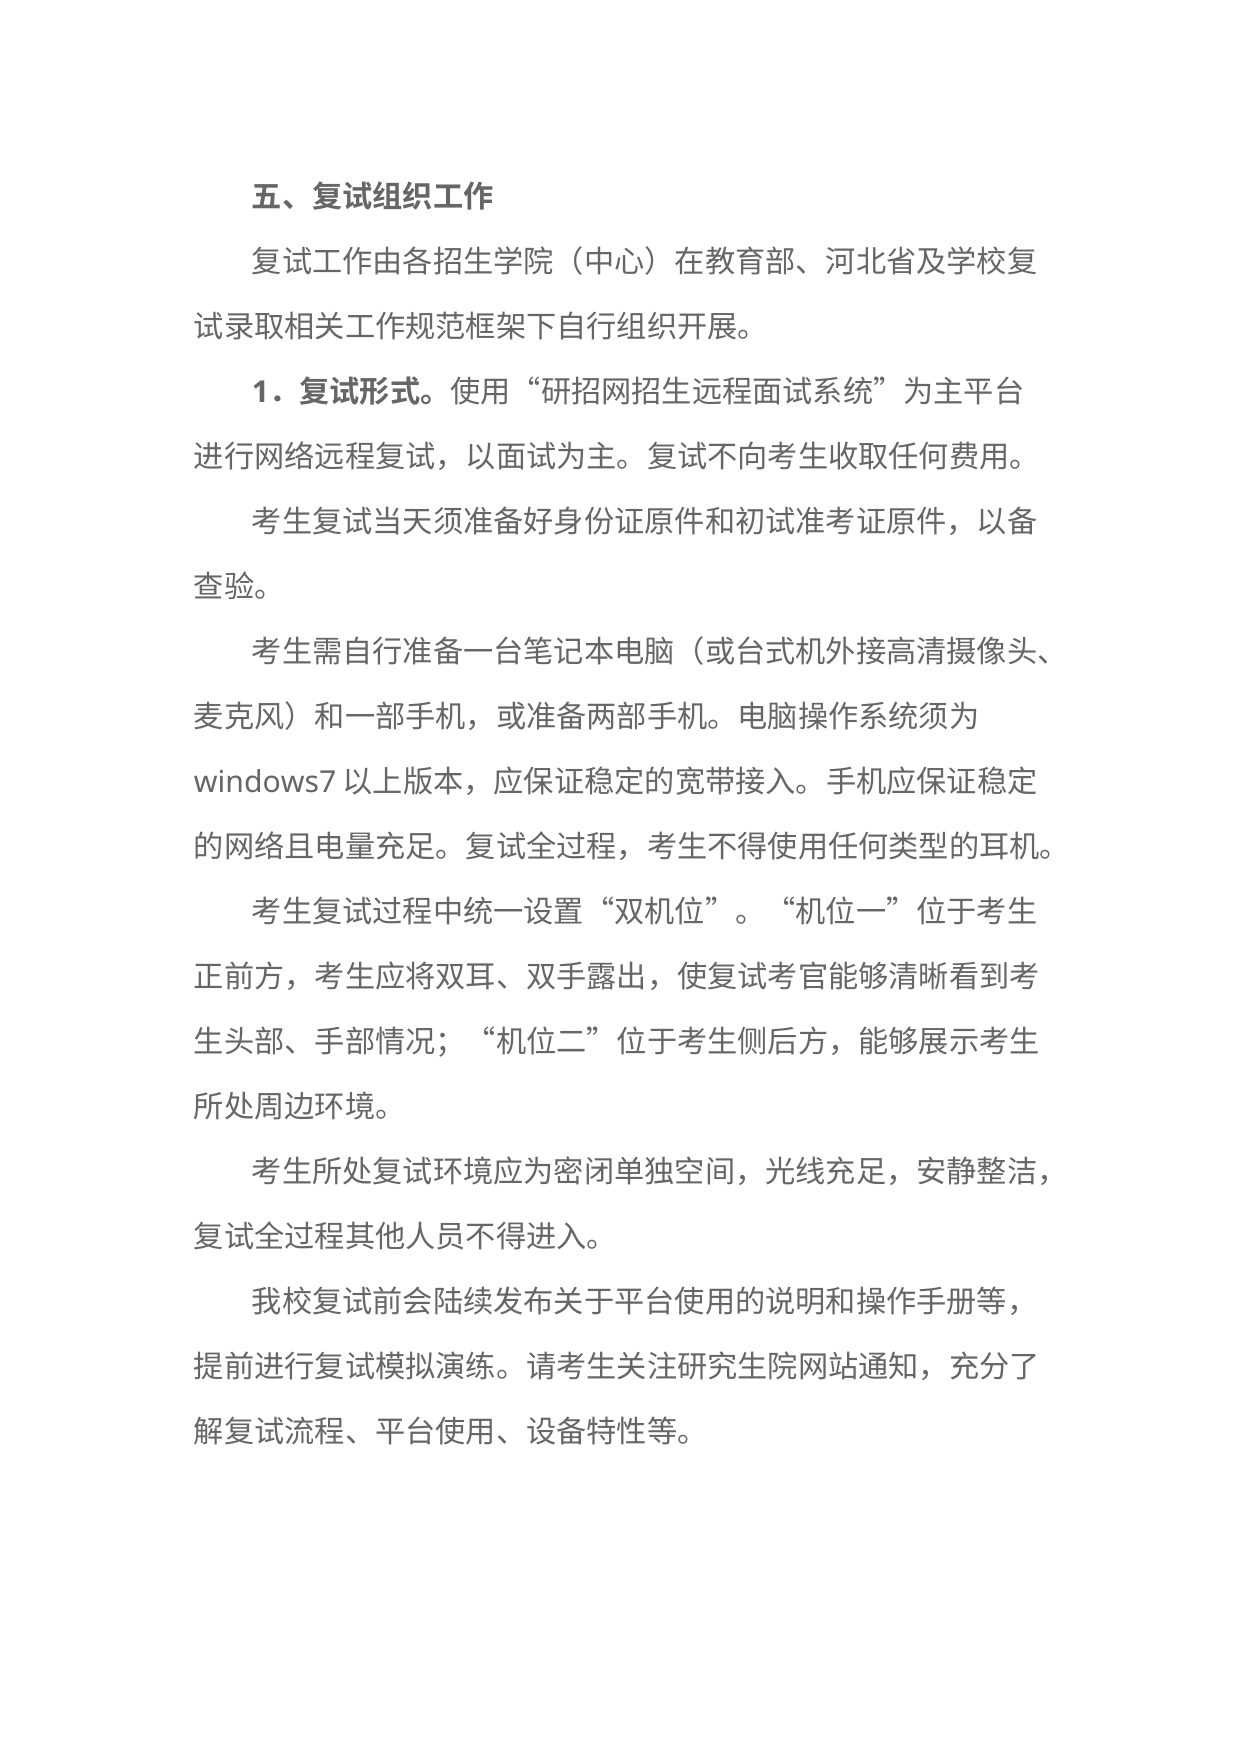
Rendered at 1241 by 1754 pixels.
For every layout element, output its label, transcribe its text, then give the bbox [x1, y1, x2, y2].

text 考生复试过程中统一设置“双机位”。“机位一”位于考生正前方，考生应将双耳、双手露出，使复试考官能够清晰看到考生头部、手部情况；“机位二”位于考生侧后方，能够展示考生所处周边环境。 [194, 877, 1046, 1137]
text 我校复试前会陆续发布关于平台使用的说明和操作手册等，提前进行复试模拟演练。请考生关注研究生院网站通知，充分了解复试流程、平台使用、设备特性等。 [194, 1267, 1046, 1462]
text 考生需自行准备一台笔记本电脑（或台式机外接高清摄像头、麦克风）和一部手机，或准备两部手机。电脑操作系统须为windows7以上版本，应保证稳定的宽带接入。手机应保证稳定的网络且电量充足。复试全过程，考生不得使用任何类型的耳机。 [194, 617, 1046, 877]
text 1．复试形式。使用“研招网招生远程面试系统”为主平台进行网络远程复试，以面试为主。复试不向考生收取任何费用。 [194, 357, 1046, 487]
text 复试工作由各招生学院（中心）在教育部、河北省及学校复试录取相关工作规范框架下自行组织开展。 [194, 227, 1046, 357]
text 五、复试组织工作 [194, 162, 1046, 227]
text 考生所处复试环境应为密闭单独空间，光线充足，安静整洁，复试全过程其他人员不得进入。 [194, 1137, 1046, 1267]
text 考生复试当天须准备好身份证原件和初试准考证原件，以备查验。 [194, 487, 1046, 617]
